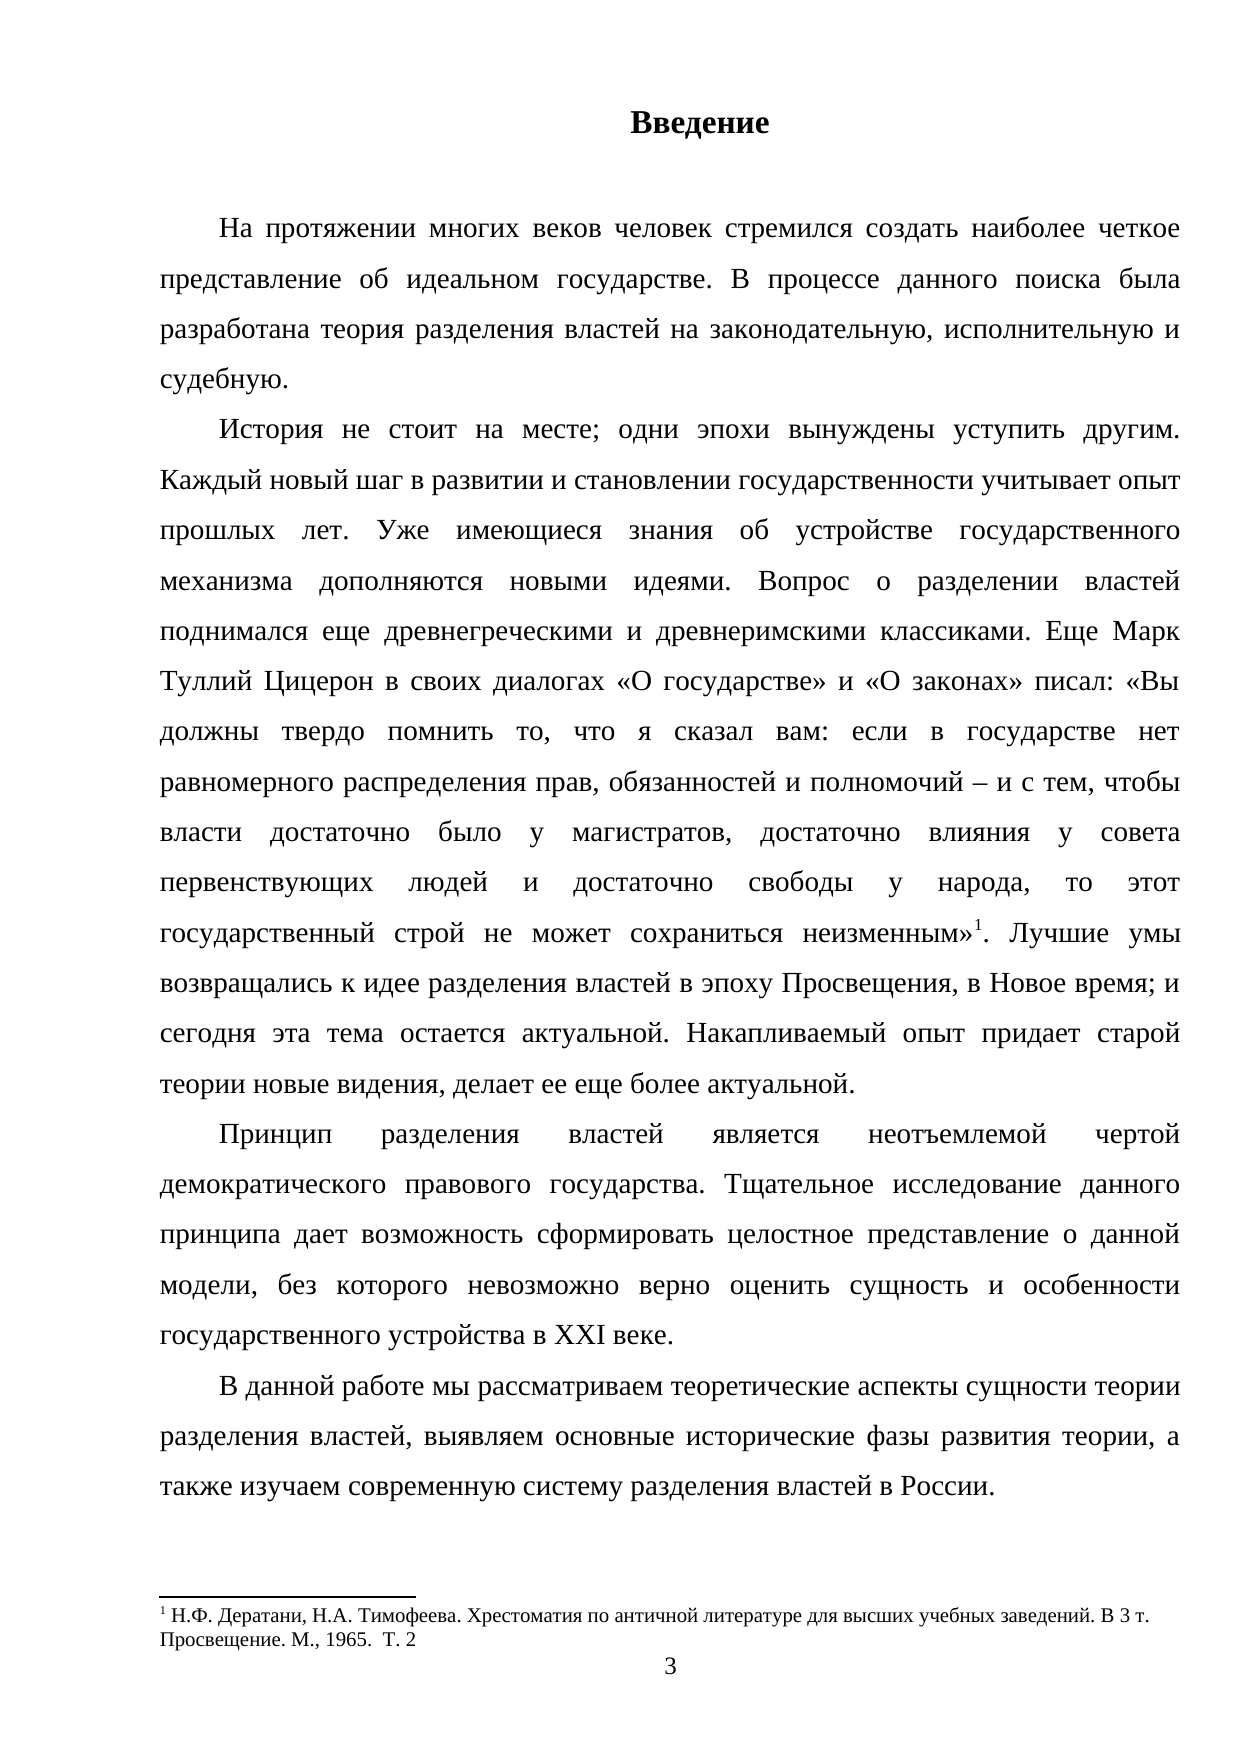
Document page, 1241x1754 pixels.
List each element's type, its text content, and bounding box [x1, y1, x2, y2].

text История не стоит на месте; одни эпохи вынуждены уступить другим. Каждый новый шаг в развитии и становлении государственности учитывает опыт прошлых лет. Уже имеющиеся знания об устройстве государственного механизма дополняются новыми идеями. Вопрос о разделении властей поднимался еще древнегреческими и древнеримскими классиками. Еще Марк Туллий Цицерон в своих диалогах «О государстве» и «О законах» писал: «Вы должны твердо помнить то, что я сказал вам: если в государстве нет равномерного распределения прав, обязанностей и полномочий – и с тем, чтобы власти достаточно было у магистратов, достаточно влияния у совета первенствующих людей и достаточно свободы у народа, то этот государственный строй не может сохраниться неизменным». Лучшие умы возвращались к идее разделения властей в эпоху Просвещения, в Новое время; и сегодня эта тема остается актуальной. Накапливаемый опыт придает старой теории новые видения, делает ее еще более актуальной. [159, 412, 1181, 1099]
text Принцип разделения властей является неотъемлемой чертой демократического правового государства. Тщательное исследование данного принципа дает возможность сформировать целостное представление о данной модели, без которого невозможно верно оценить сущность и особенности государственного устройства в XXI веке. [159, 1116, 1181, 1351]
text На протяжении многих веков человек стремился создать наиболее четкое представление об идеальном государстве. В процессе данного поиска была разработана теория разделения властей на законодательную, исполнительную и судебную. [159, 210, 1181, 395]
subtitle Введение [159, 103, 1181, 141]
text В данной работе мы рассматриваем теоретические аспекты сущности теории разделения властей, выявляем основные исторические фазы развития теории, а также изучаем современную систему разделения властей в России. [159, 1368, 1181, 1502]
